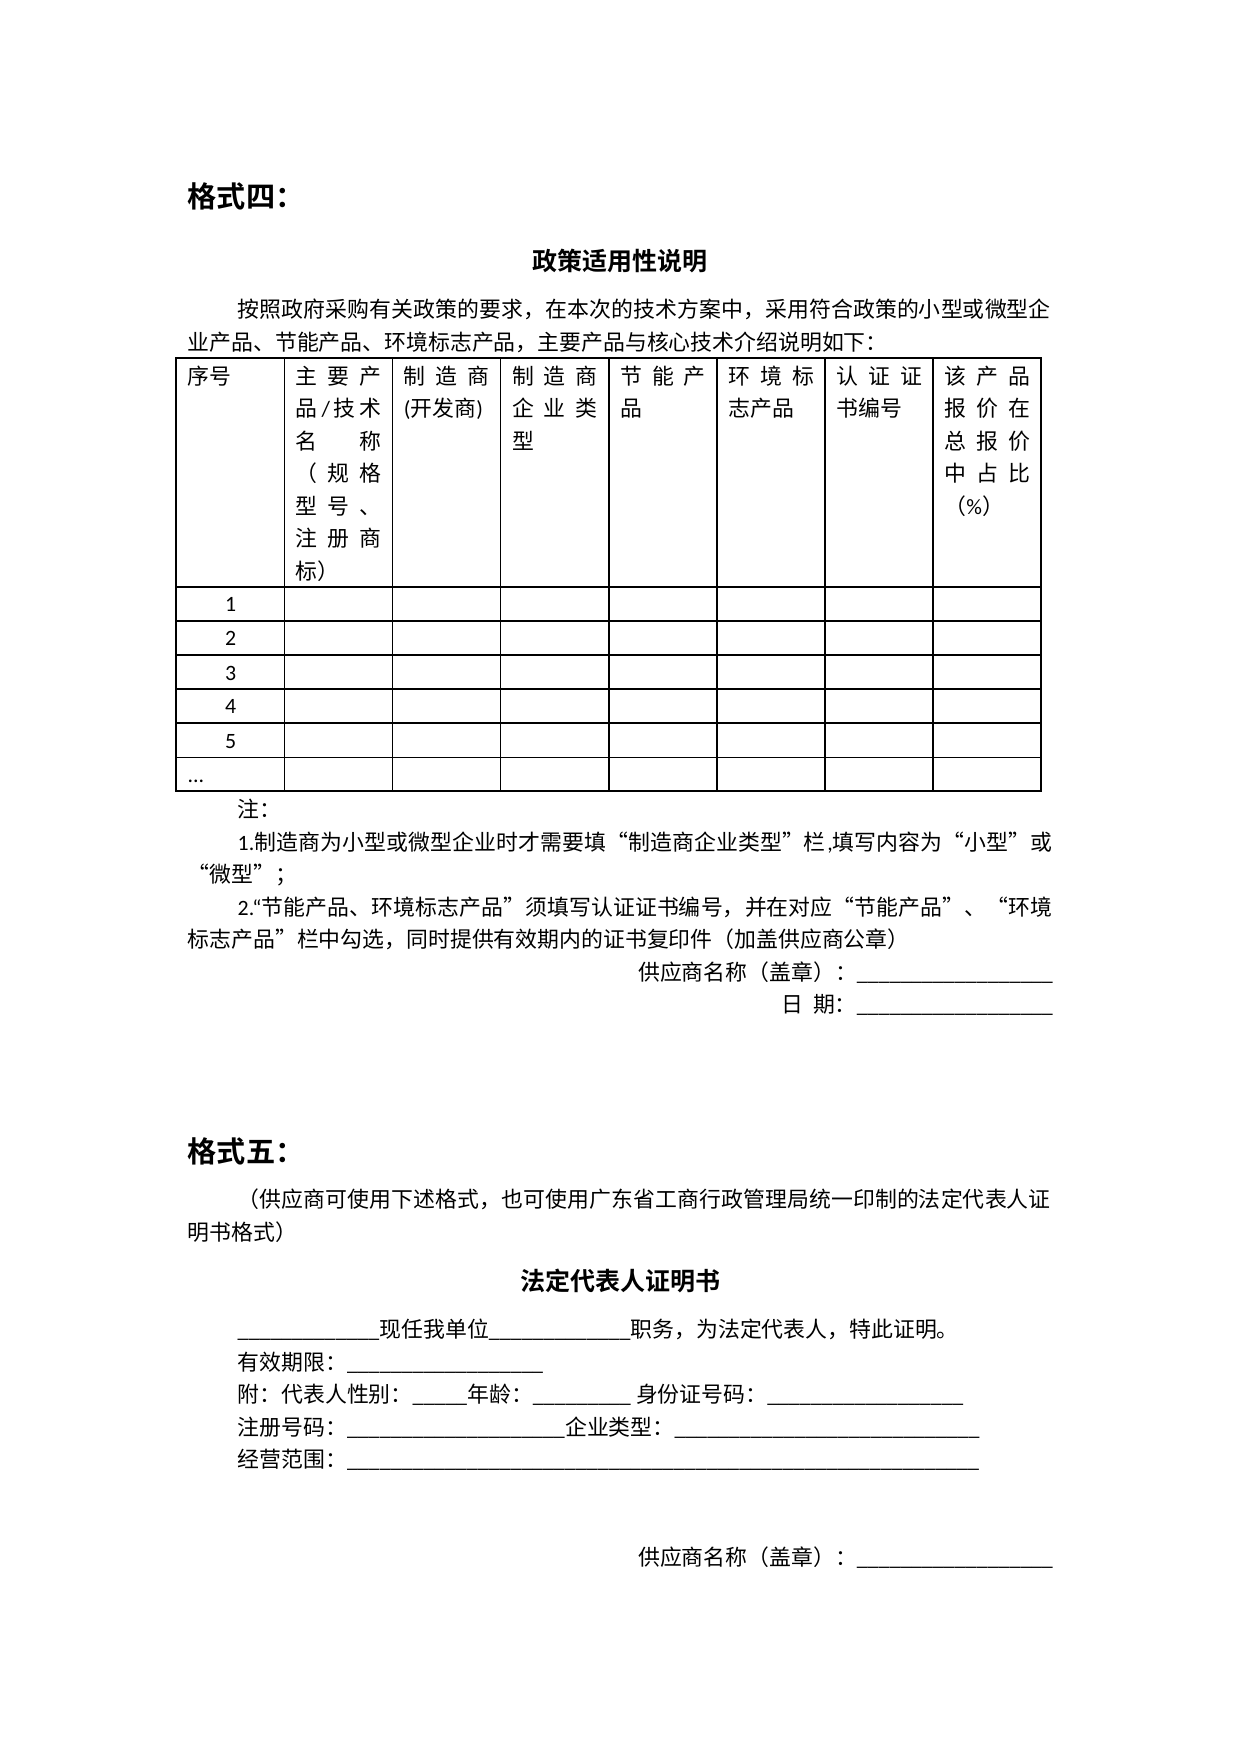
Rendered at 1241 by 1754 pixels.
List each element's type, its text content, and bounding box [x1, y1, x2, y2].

table_cell [501, 622, 608, 654]
table_cell [501, 588, 608, 620]
table_cell [393, 656, 500, 688]
table_cell [393, 690, 500, 722]
text 经营范围：__________________________________________________________ [187, 1442, 1053, 1474]
table_header 制造商(开发商) [393, 359, 500, 586]
table_cell [610, 622, 716, 654]
text （供应商可使用下述格式，也可使用广东省工商行政管理局统一印制的法定代表人证明书格式） [187, 1182, 1053, 1247]
table_cell [826, 690, 932, 722]
table_header 主要产品/技术名称（规格型号、注册商标） [285, 359, 392, 586]
table_header 序号 [177, 359, 284, 586]
table_cell 3 [177, 656, 284, 688]
table_header 认证证书编号 [826, 359, 932, 586]
table_header 该产品报价在总报价中占比（%） [934, 359, 1040, 586]
table_cell [718, 724, 824, 756]
table_cell [285, 724, 392, 756]
table_cell [610, 690, 716, 722]
table_cell [501, 758, 608, 790]
text 有效期限：__________________ [187, 1344, 1053, 1377]
text 附：代表人性别：_____年龄：_________ 身份证号码：__________________ [187, 1377, 1053, 1409]
table_cell 2 [177, 622, 284, 654]
text 格式五： [187, 1117, 1053, 1182]
table_cell [934, 724, 1040, 756]
table_cell [826, 622, 932, 654]
table_cell [934, 690, 1040, 722]
table_cell 5 [177, 724, 284, 756]
table_cell 1 [177, 588, 284, 620]
table_cell [393, 758, 500, 790]
table_cell [285, 656, 392, 688]
table_header 节能产品 [610, 359, 716, 586]
table_cell [718, 656, 824, 688]
table_cell [718, 758, 824, 790]
table_cell [826, 656, 932, 688]
text 2.“节能产品、环境标志产品”须填写认证证书编号，并在对应“节能产品”、“环境标志产品”栏中勾选，同时提供有效期内的证书复印件（加盖供应商公章） [187, 889, 1053, 954]
table_cell [934, 588, 1040, 620]
text 日 期：__________________ [187, 987, 1053, 1019]
table_cell [934, 622, 1040, 654]
table_cell [610, 588, 716, 620]
table_cell [285, 622, 392, 654]
table_cell [718, 588, 824, 620]
table_cell [285, 690, 392, 722]
table_cell [718, 622, 824, 654]
table_cell ... [177, 758, 284, 790]
table_cell [285, 758, 392, 790]
table_cell [610, 724, 716, 756]
text 供应商名称（盖章）：__________________ [187, 954, 1053, 987]
text 注： [187, 792, 1053, 824]
text 注册号码：____________________企业类型：____________________________ [187, 1409, 1053, 1442]
text 1.制造商为小型或微型企业时才需要填“制造商企业类型”栏,填写内容为“小型”或“微型”； [187, 824, 1053, 889]
table_cell [501, 724, 608, 756]
text 政策适用性说明 [187, 227, 1053, 292]
table_cell [393, 724, 500, 756]
table_cell 4 [177, 690, 284, 722]
table_cell [501, 690, 608, 722]
text 按照政府采购有关政策的要求，在本次的技术方案中，采用符合政策的小型或微型企业产品、节能产品、环境标志产品，主要产品与核心技术介绍说明如下： [187, 292, 1053, 357]
table_cell [826, 588, 932, 620]
table_cell [718, 690, 824, 722]
text 格式四： [187, 162, 1053, 227]
text 法定代表人证明书 [187, 1247, 1053, 1312]
table_cell [826, 724, 932, 756]
text _____________现任我单位_____________职务，为法定代表人，特此证明。 [187, 1312, 1053, 1344]
table_cell [393, 622, 500, 654]
table_cell [610, 656, 716, 688]
table_cell [934, 758, 1040, 790]
table_cell [610, 758, 716, 790]
text 供应商名称（盖章）：__________________ [187, 1539, 1053, 1572]
table_cell [393, 588, 500, 620]
table_cell [826, 758, 932, 790]
table_cell [501, 656, 608, 688]
table_cell [285, 588, 392, 620]
table_header 环境标志产品 [718, 359, 824, 586]
table_header 制造商企业类型 [501, 359, 608, 586]
table_cell [934, 656, 1040, 688]
